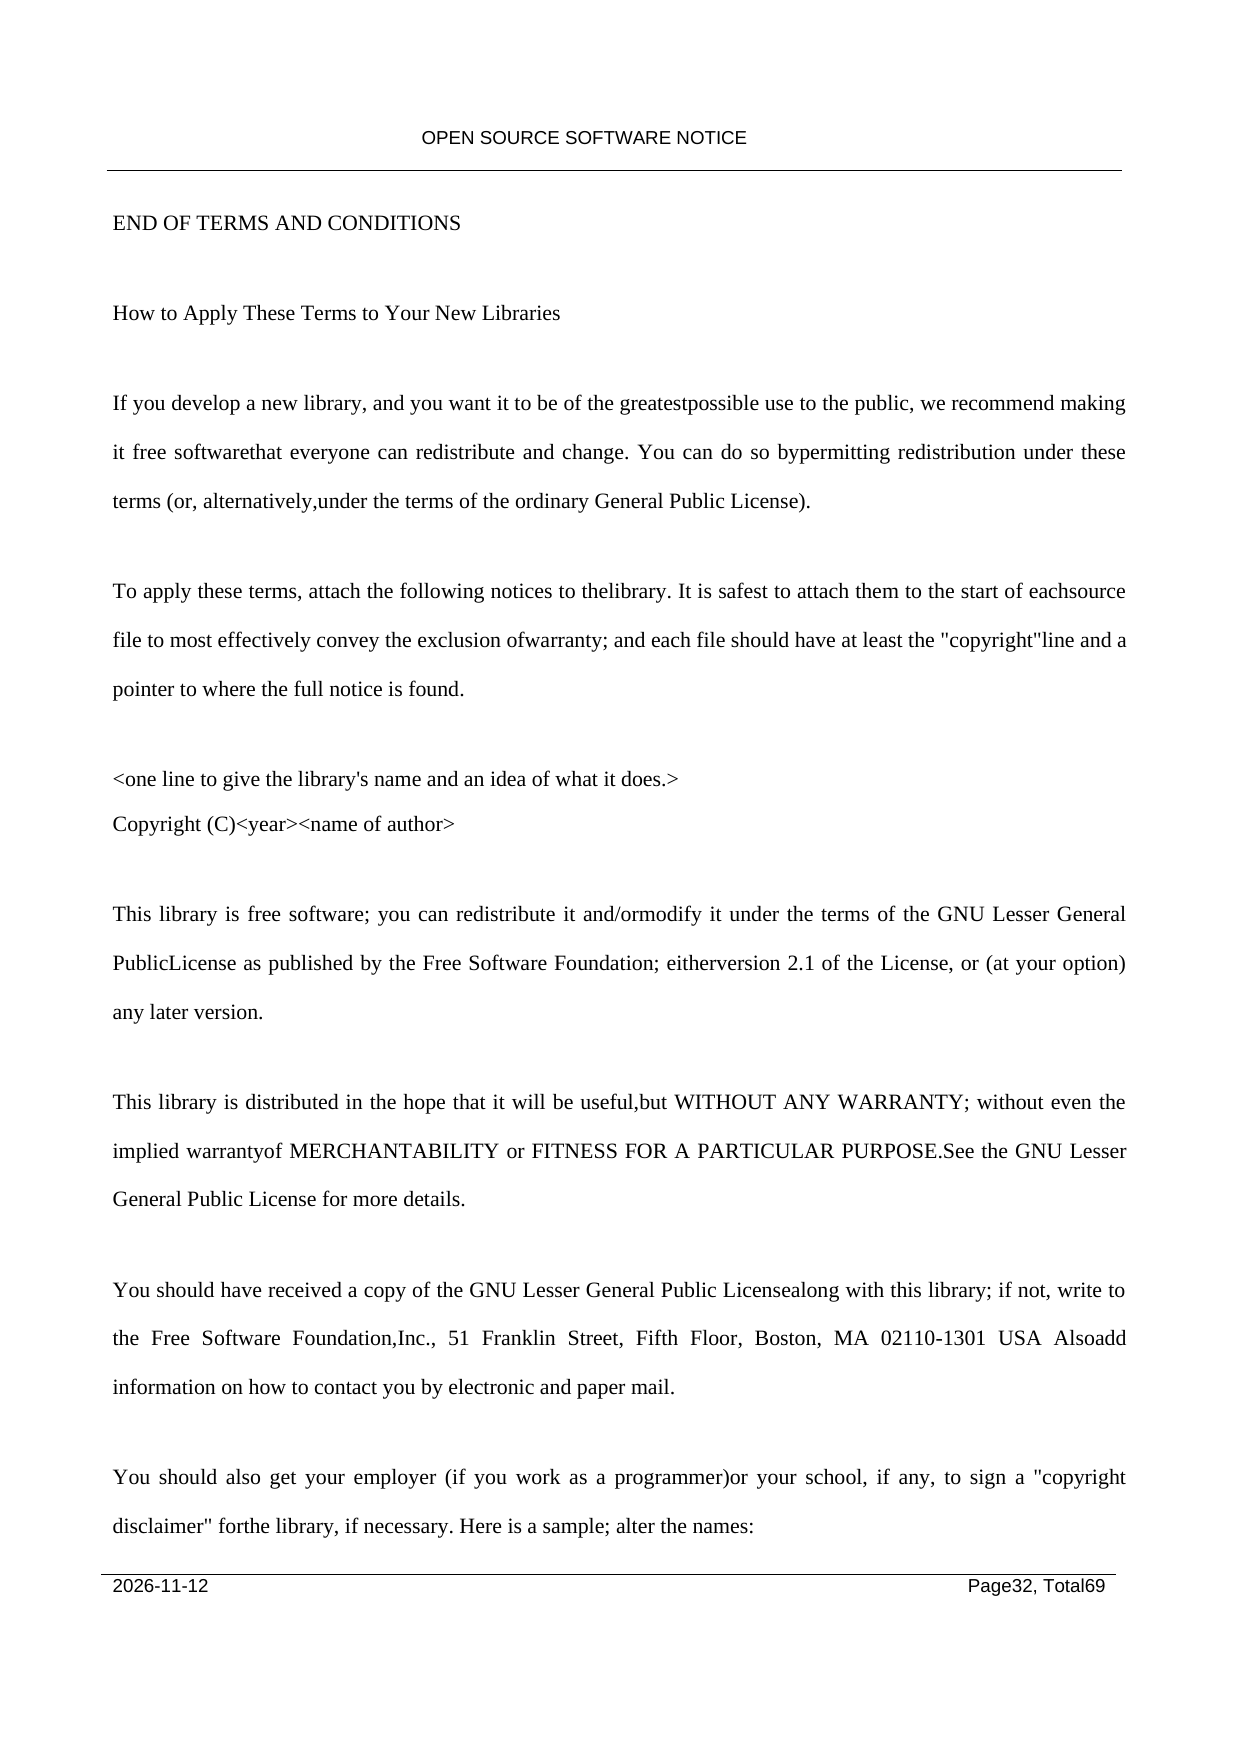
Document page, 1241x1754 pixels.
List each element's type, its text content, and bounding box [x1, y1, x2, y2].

text <one line to give the library's name and an idea of what it does.> [112, 762, 1128, 795]
text You should have received a copy of the GNU Lesser General Public Licensealong with this library; if not, write to the Free Software Foundation,Inc., 51 Franklin Street, Fifth Floor, Boston, MA 02110-1301 USA Alsoadd information on how to contact you by electronic and paper mail. [112, 1273, 1128, 1403]
text If you develop a new library, and you want it to be of the greatestpossible use to the public, we recommend making it free softwarethat everyone can redistribute and change. You can do so bypermitting redistribution under these terms (or, alternatively,under the terms of the ordinary General Public License). [112, 387, 1128, 517]
text This library is distributed in the hope that it will be useful,but WITHOUT ANY WARRANTY; without even the implied warrantyof MERCHANTABILITY or FITNESS FOR A PARTICULAR PURPOSE.See the GNU Lesser General Public License for more details. [112, 1085, 1128, 1215]
text This library is free software; you can redistribute it and/ormodify it under the terms of the GNU Lesser General PublicLicense as published by the Free Software Foundation; eitherversion 2.1 of the License, or (at your option) any later version. [112, 897, 1128, 1027]
text To apply these terms, attach the following notices to thelibrary. It is safest to attach them to the start of eachsource file to most effectively convey the exclusion ofwarranty; and each file should have at least the "copyright"line and a pointer to where the full notice is found. [112, 574, 1128, 704]
text Copyright (C)<year><name of author> [112, 807, 1128, 840]
text END OF TERMS AND CONDITIONS [112, 206, 1128, 239]
text How to Apply These Terms to Your New Libraries [112, 297, 1128, 329]
text You should also get your employer (if you work as a programmer)or your school, if any, to sign a "copyright disclaimer" forthe library, if necessary. Here is a sample; alter the names: [112, 1461, 1128, 1542]
